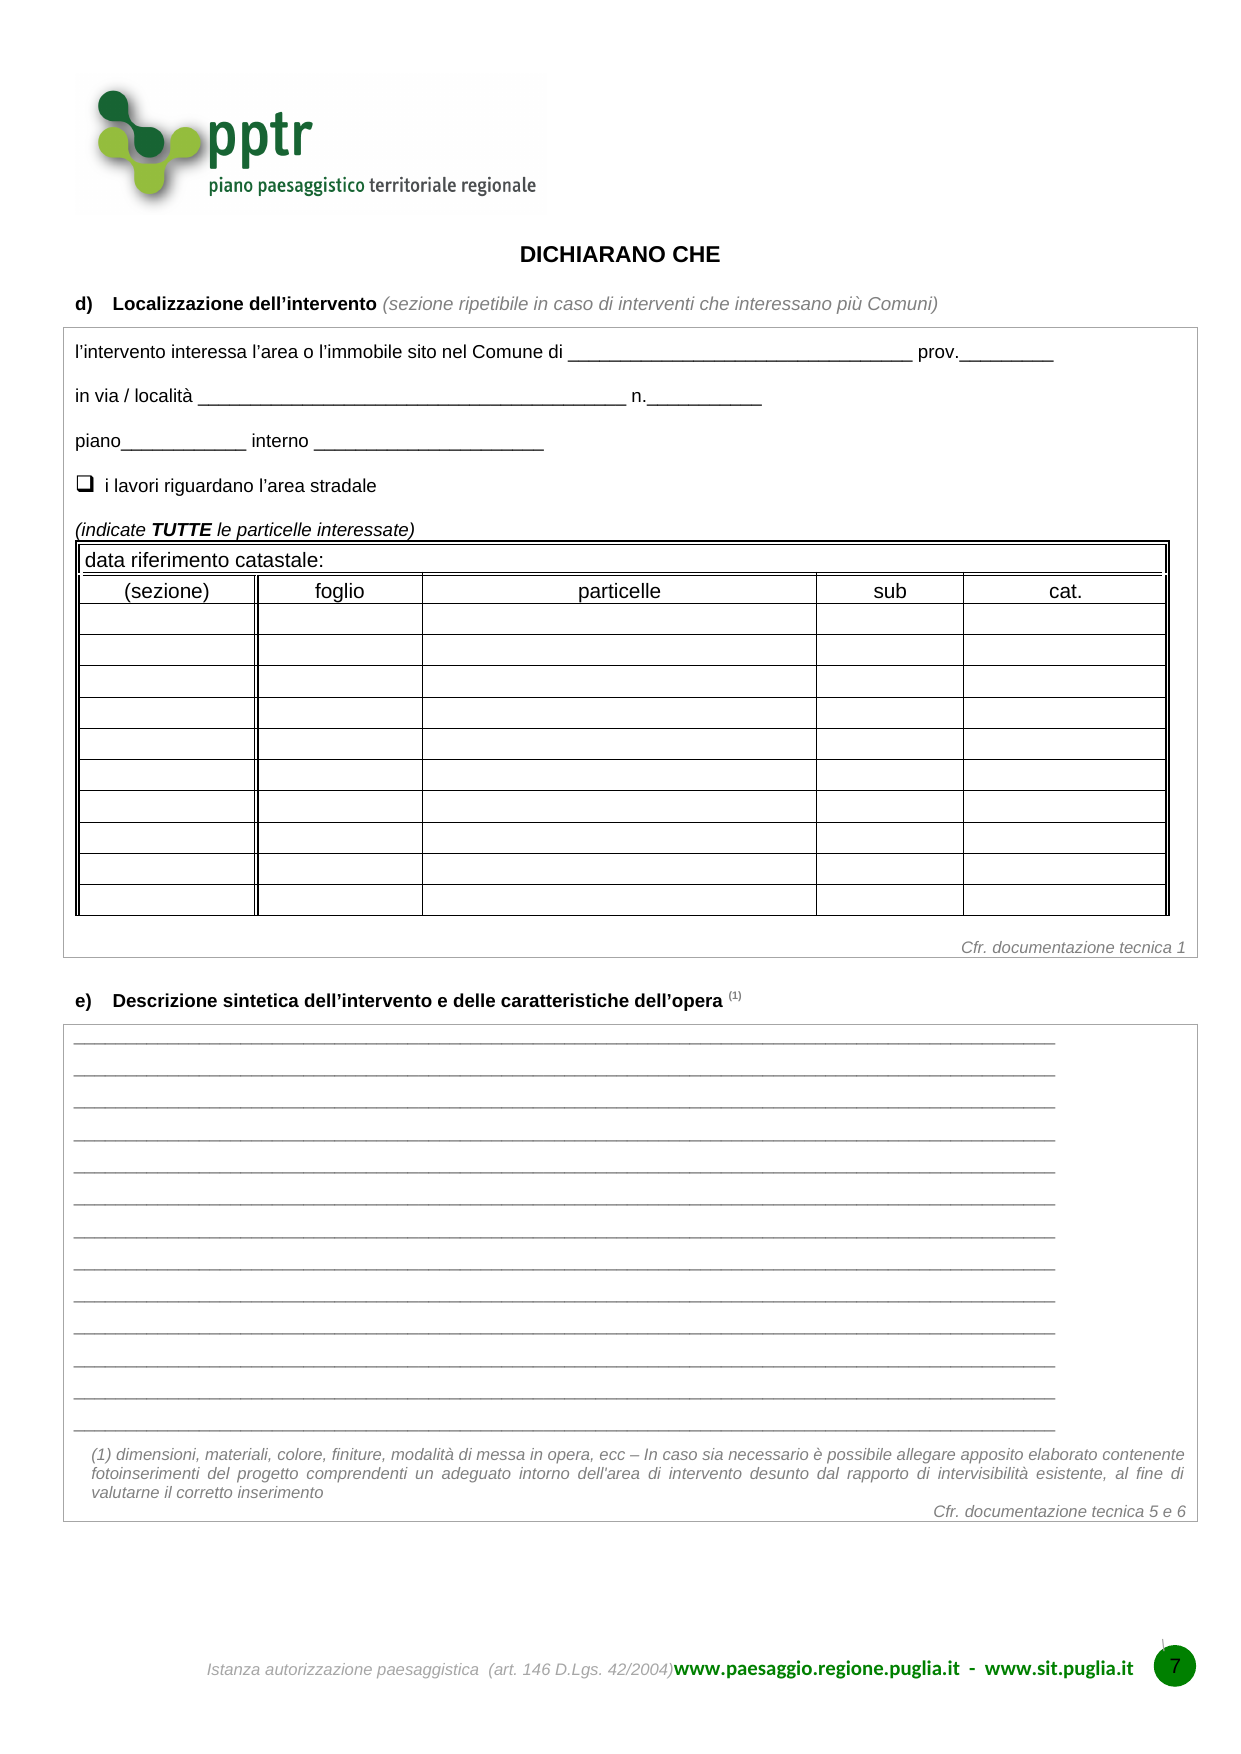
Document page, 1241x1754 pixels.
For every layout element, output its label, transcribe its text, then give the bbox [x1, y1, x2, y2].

table_header l’intervento interessa l’area o l’immobile sito nel Comune di _________________________________ prov._________ in via / località _________________________________________ n.___________ piano____________ interno ______________________ i lavori riguardano l’area stradale (indicate TUTTE le particelle interessate) Cfr. documentazione tecnica 1 [64, 328, 1197, 957]
list Localizzazione dell’intervento (sezione ripetibile in caso di interventi che interessano più Comuni) [75, 293, 1165, 314]
table_header ______________________________________________________________________________________________ ______________________________________________________________________________________________ ______________________________________________________________________________________________ ______________________________________________________________________________________________ ______________________________________________________________________________________________ ______________________________________________________________________________________________ ______________________________________________________________________________________________ ______________________________________________________________________________________________ ______________________________________________________________________________________________ ______________________________________________________________________________________________ ______________________________________________________________________________________________ ______________________________________________________________________________________________ ______________________________________________________________________________________________ (1) dimensioni, materiali, colore, finiture, modalità di messa in opera, ecc – In caso sia necessario è possibile allegare apposito elaborato contenente fotoinserimenti del progetto comprendenti un adeguato intorno dell'area di intervento desunto dal rapporto di intervisibilità esistente, al fine di valutarne il corretto inserimento Cfr. documentazione tecnica 5 e 6 [64, 1025, 1197, 1521]
picture [75, 73, 547, 215]
subtitle DICHIARANO CHE [75, 241, 1165, 267]
list Descrizione sintetica dell’intervento e delle caratteristiche dell’opera (1) [75, 989, 1165, 1011]
